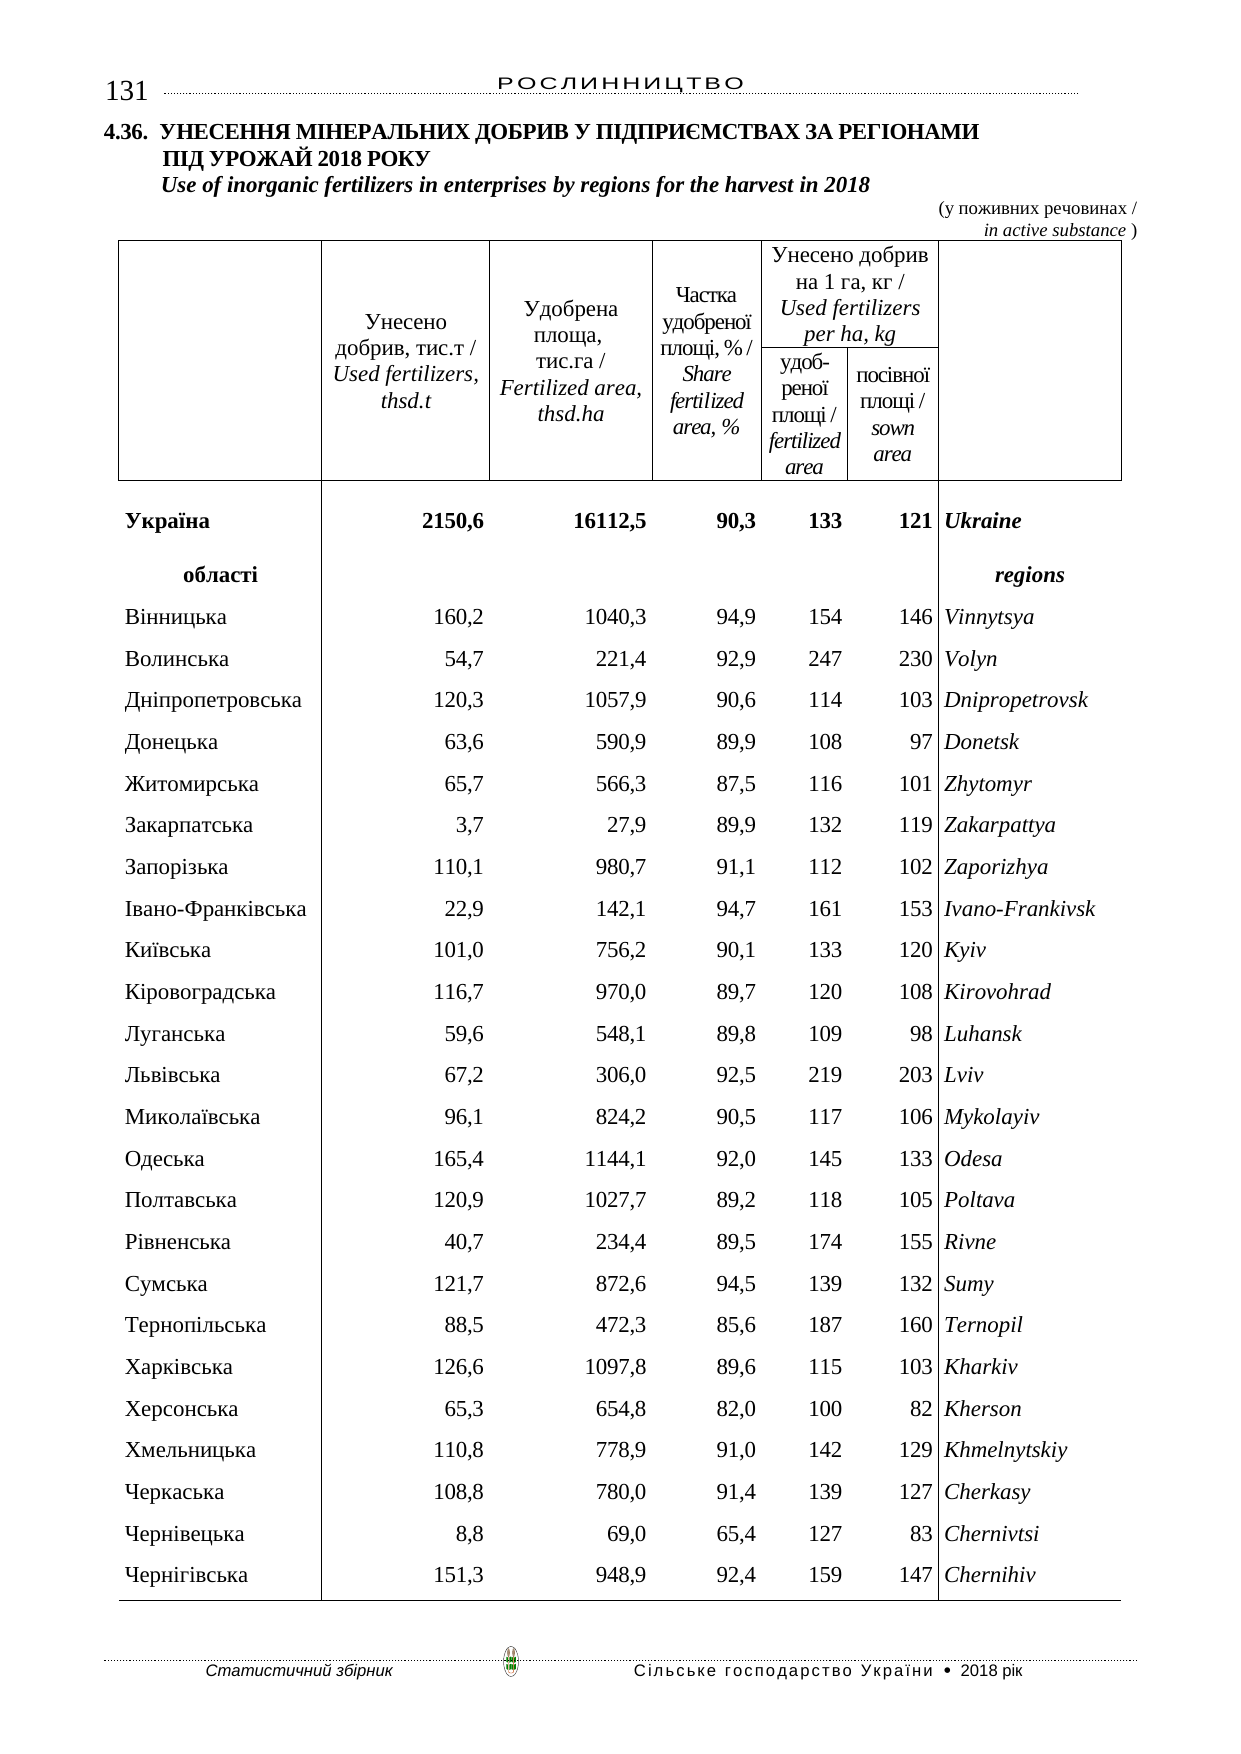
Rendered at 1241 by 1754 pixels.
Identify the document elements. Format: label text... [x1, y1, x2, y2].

subtitle Use of inorganic fertilizers in enterprises by regions for the harvest in 2018 [103, 171, 1137, 197]
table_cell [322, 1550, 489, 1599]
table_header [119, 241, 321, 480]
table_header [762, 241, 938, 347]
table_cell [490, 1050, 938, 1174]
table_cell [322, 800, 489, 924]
text in active substance ) [103, 219, 1137, 240]
text (у поживних речовинах / [103, 197, 1137, 219]
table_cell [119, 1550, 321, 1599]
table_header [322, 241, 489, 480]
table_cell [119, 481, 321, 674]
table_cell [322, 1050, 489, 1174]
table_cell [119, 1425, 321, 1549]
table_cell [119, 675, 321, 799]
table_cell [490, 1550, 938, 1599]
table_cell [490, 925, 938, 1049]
subtitle під урожай 2018 року [103, 144, 1137, 171]
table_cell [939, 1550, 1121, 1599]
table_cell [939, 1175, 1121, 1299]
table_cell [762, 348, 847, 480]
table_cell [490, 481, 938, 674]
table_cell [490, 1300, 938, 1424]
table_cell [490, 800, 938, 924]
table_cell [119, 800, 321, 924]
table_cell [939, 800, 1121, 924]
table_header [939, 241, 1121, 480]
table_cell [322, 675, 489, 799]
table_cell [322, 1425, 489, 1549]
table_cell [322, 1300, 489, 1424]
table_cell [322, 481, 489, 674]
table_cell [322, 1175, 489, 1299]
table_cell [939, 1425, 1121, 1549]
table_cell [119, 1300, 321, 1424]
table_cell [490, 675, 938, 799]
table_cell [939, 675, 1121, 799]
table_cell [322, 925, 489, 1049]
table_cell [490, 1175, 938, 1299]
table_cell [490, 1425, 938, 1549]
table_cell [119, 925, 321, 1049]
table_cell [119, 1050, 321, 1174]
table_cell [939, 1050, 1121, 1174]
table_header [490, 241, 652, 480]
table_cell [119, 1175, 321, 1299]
subtitle 4.36. Унесення мінеральних добрив у підприємствах за регіонами [103, 118, 1137, 144]
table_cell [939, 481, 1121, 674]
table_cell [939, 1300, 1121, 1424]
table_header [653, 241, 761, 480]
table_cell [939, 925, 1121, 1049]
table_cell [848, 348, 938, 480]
